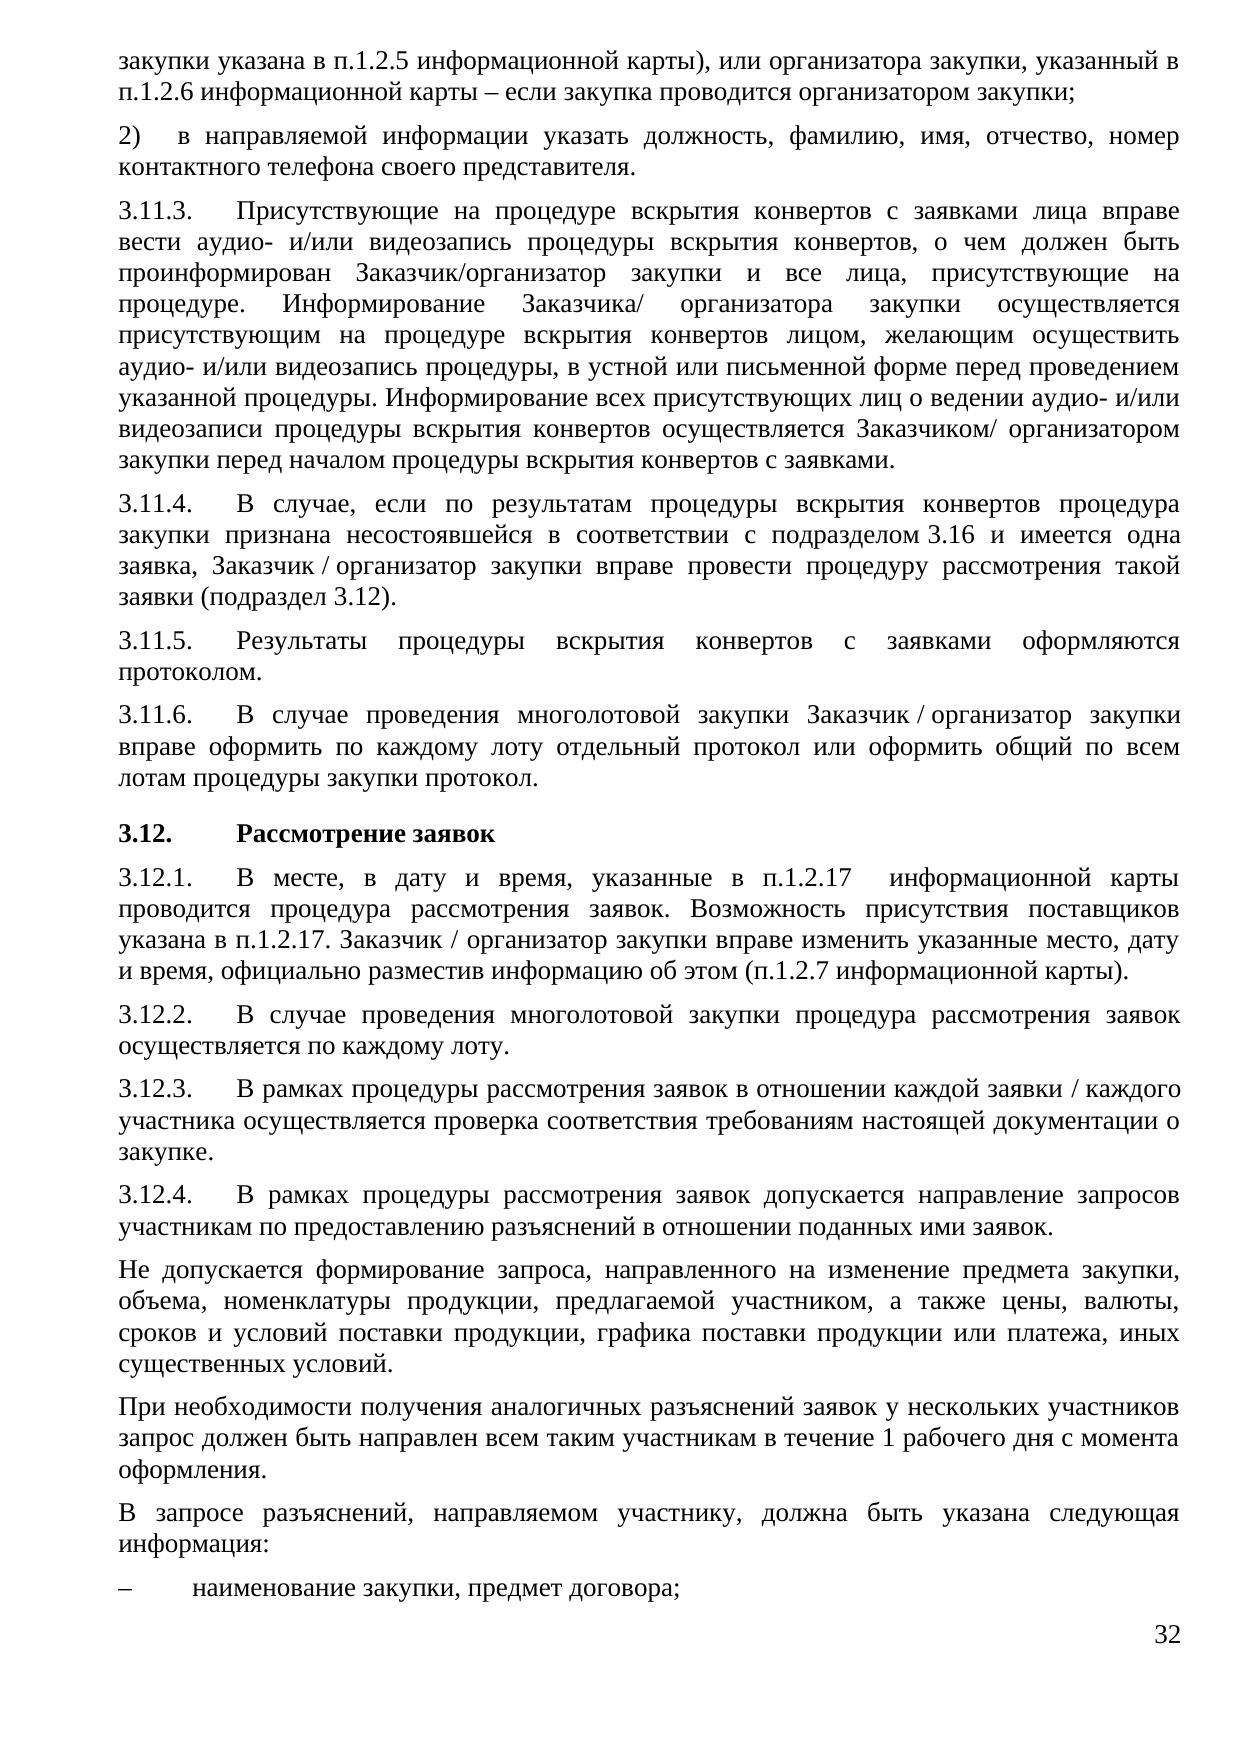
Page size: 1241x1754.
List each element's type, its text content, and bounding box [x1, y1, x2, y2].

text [118, 44, 1181, 107]
text Результаты процедуры вскрытия конвертов с заявками оформляются протоколом. [118, 624, 1181, 686]
text В месте, в дату и время, указанные в п.1.2.17 информационной карты проводится процедура рассмотрения заявок. Возможность присутствия поставщиков указана в п.1.2.17. Заказчик / организатор закупки вправе изменить указанные место, дату и время, официально разместив информацию об этом (п.1.2.7 информационной карты). [118, 861, 1181, 985]
text При необходимости получения аналогичных разъяснений заявок у нескольких участников запрос должен быть направлен всем таким участникам в течение 1 рабочего дня с момента оформления. [118, 1390, 1181, 1484]
text Не допускается формирование запроса, направленного на изменение предмета закупки, объема, номенклатуры продукции, предлагаемой участником, а также цены, валюты, сроков и условий поставки продукции, графика поставки продукции или платежа, иных существенных условий. [118, 1253, 1181, 1378]
text В рамках процедуры рассмотрения заявок допускается направление запросов участникам по предоставлению разъяснений в отношении поданных ими заявок. [118, 1178, 1181, 1241]
list наименование закупки, предмет договора; [118, 1571, 1181, 1602]
text В случае проведения многолотовой закупки Заказчик / организатор закупки вправе оформить по каждому лоту отдельный протокол или оформить общий по всем лотам процедуры закупки протокол. [118, 699, 1181, 792]
text Рассмотрение заявок [118, 817, 1181, 848]
text В запросе разъяснений, направляемом участнику, должна быть указана следующая информация: [118, 1496, 1181, 1559]
text В случае, если по результатам процедуры вскрытия конвертов процедура закупки признана несостоявшейся в соответствии с подразделом 3.16 и имеется одна заявка, Заказчик / организатор закупки вправе провести процедуру рассмотрения такой заявки (подраздел 3.12). [118, 487, 1181, 611]
text Присутствующие на процедуре вскрытия конвертов с заявками лица вправе вести аудио- и/или видеозапись процедуры вскрытия конвертов, о чем должен быть проинформирован Заказчик/организатор закупки и все лица, присутствующие на процедуре. Информирование Заказчика/ организатора закупки осуществляется присутствующим на процедуре вскрытия конвертов лицом, желающим осуществить аудио- и/или видеозапись процедуры, в устной или письменной форме перед проведением указанной процедуры. Информирование всех присутствующих лиц о ведении аудио- и/или видеозаписи процедуры вскрытия конвертов осуществляется Заказчиком/ организатором закупки перед началом процедуры вскрытия конвертов с заявками. [118, 194, 1181, 474]
text в направляемой информации указать должность, фамилию, имя, отчество, номер контактного телефона своего представителя. [118, 119, 1181, 181]
text В рамках процедуры рассмотрения заявок в отношении каждой заявки / каждого участника осуществляется проверка соответствия требованиям настоящей документации о закупке. [118, 1073, 1181, 1166]
text В случае проведения многолотовой закупки процедура рассмотрения заявок осуществляется по каждому лоту. [118, 998, 1181, 1060]
